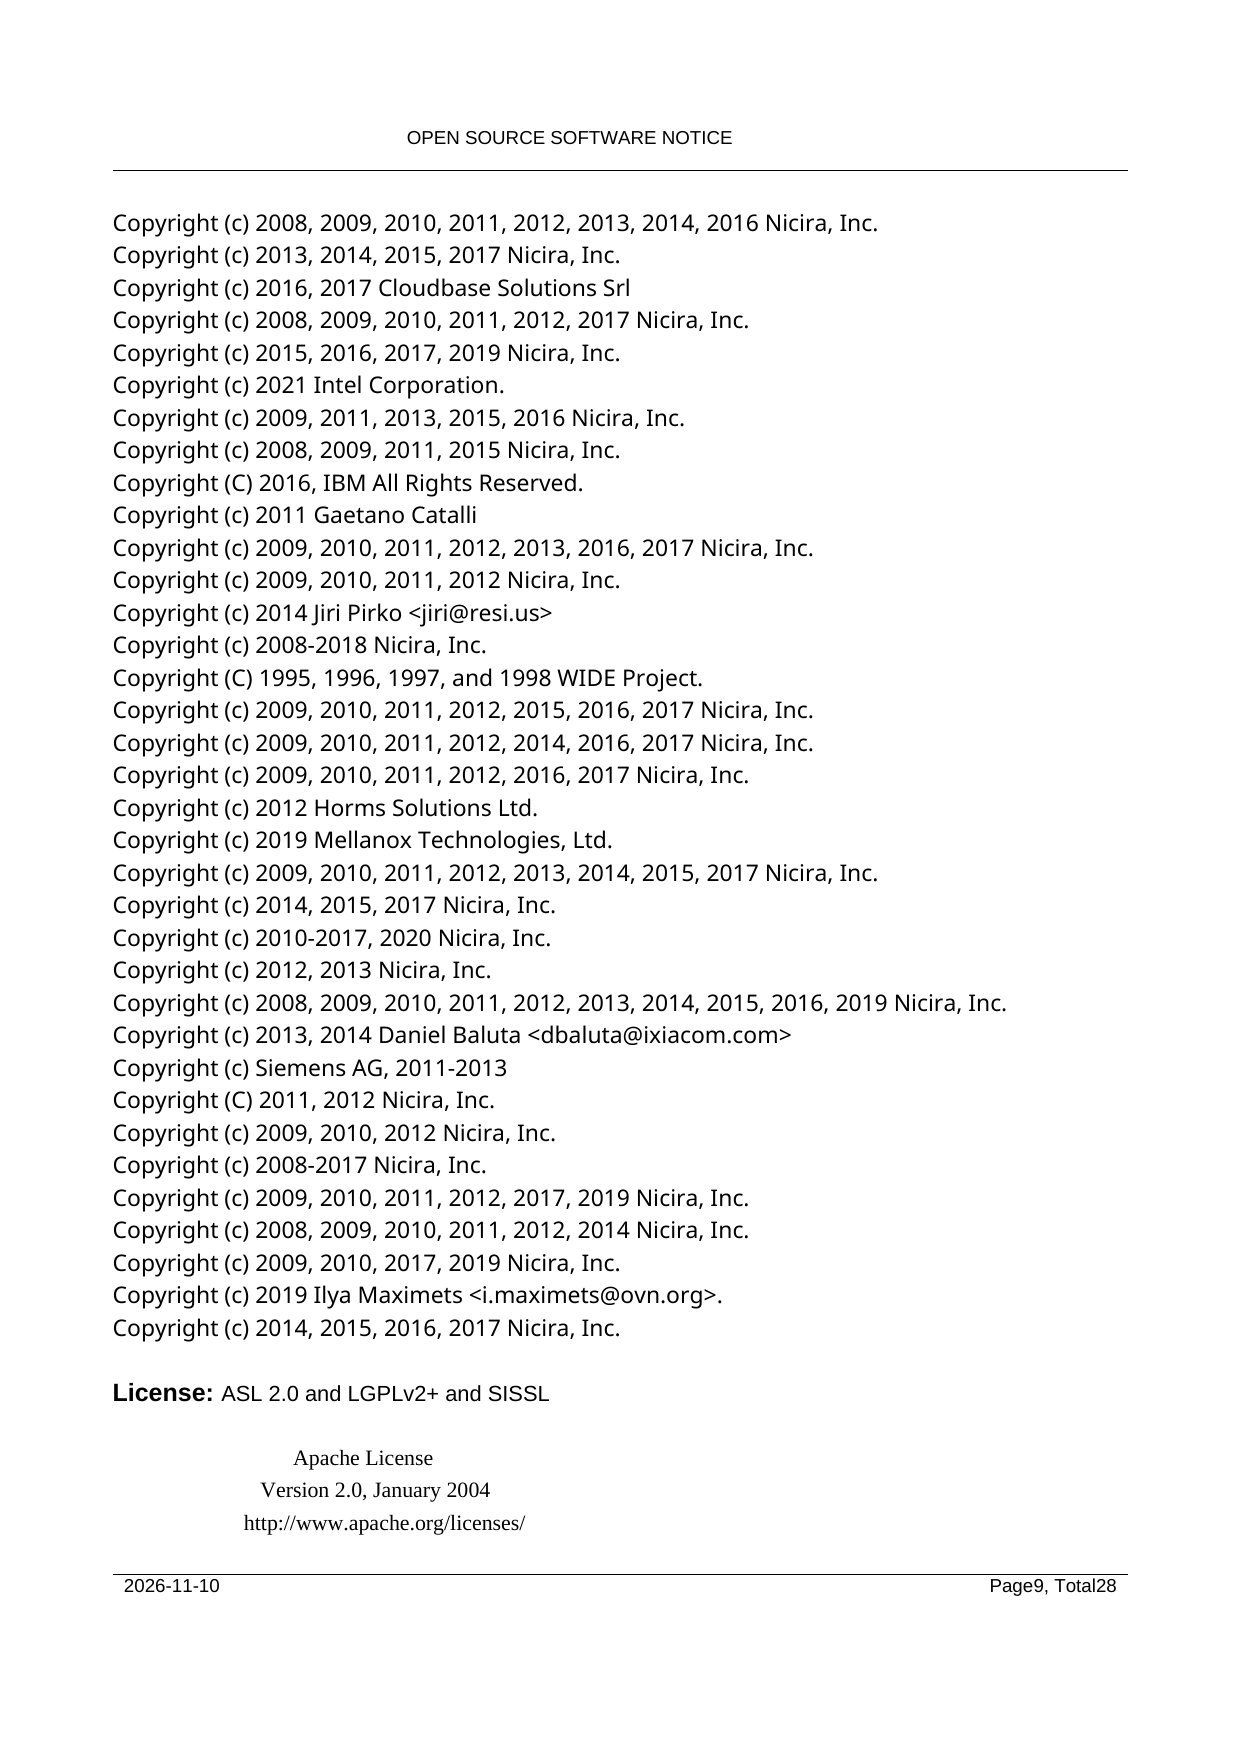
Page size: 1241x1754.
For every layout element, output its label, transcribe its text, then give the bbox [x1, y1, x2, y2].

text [112, 206, 1128, 1376]
text License: ASL 2.0 and LGPLv2+ and SISSL [112, 1376, 1128, 1409]
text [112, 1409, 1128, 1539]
